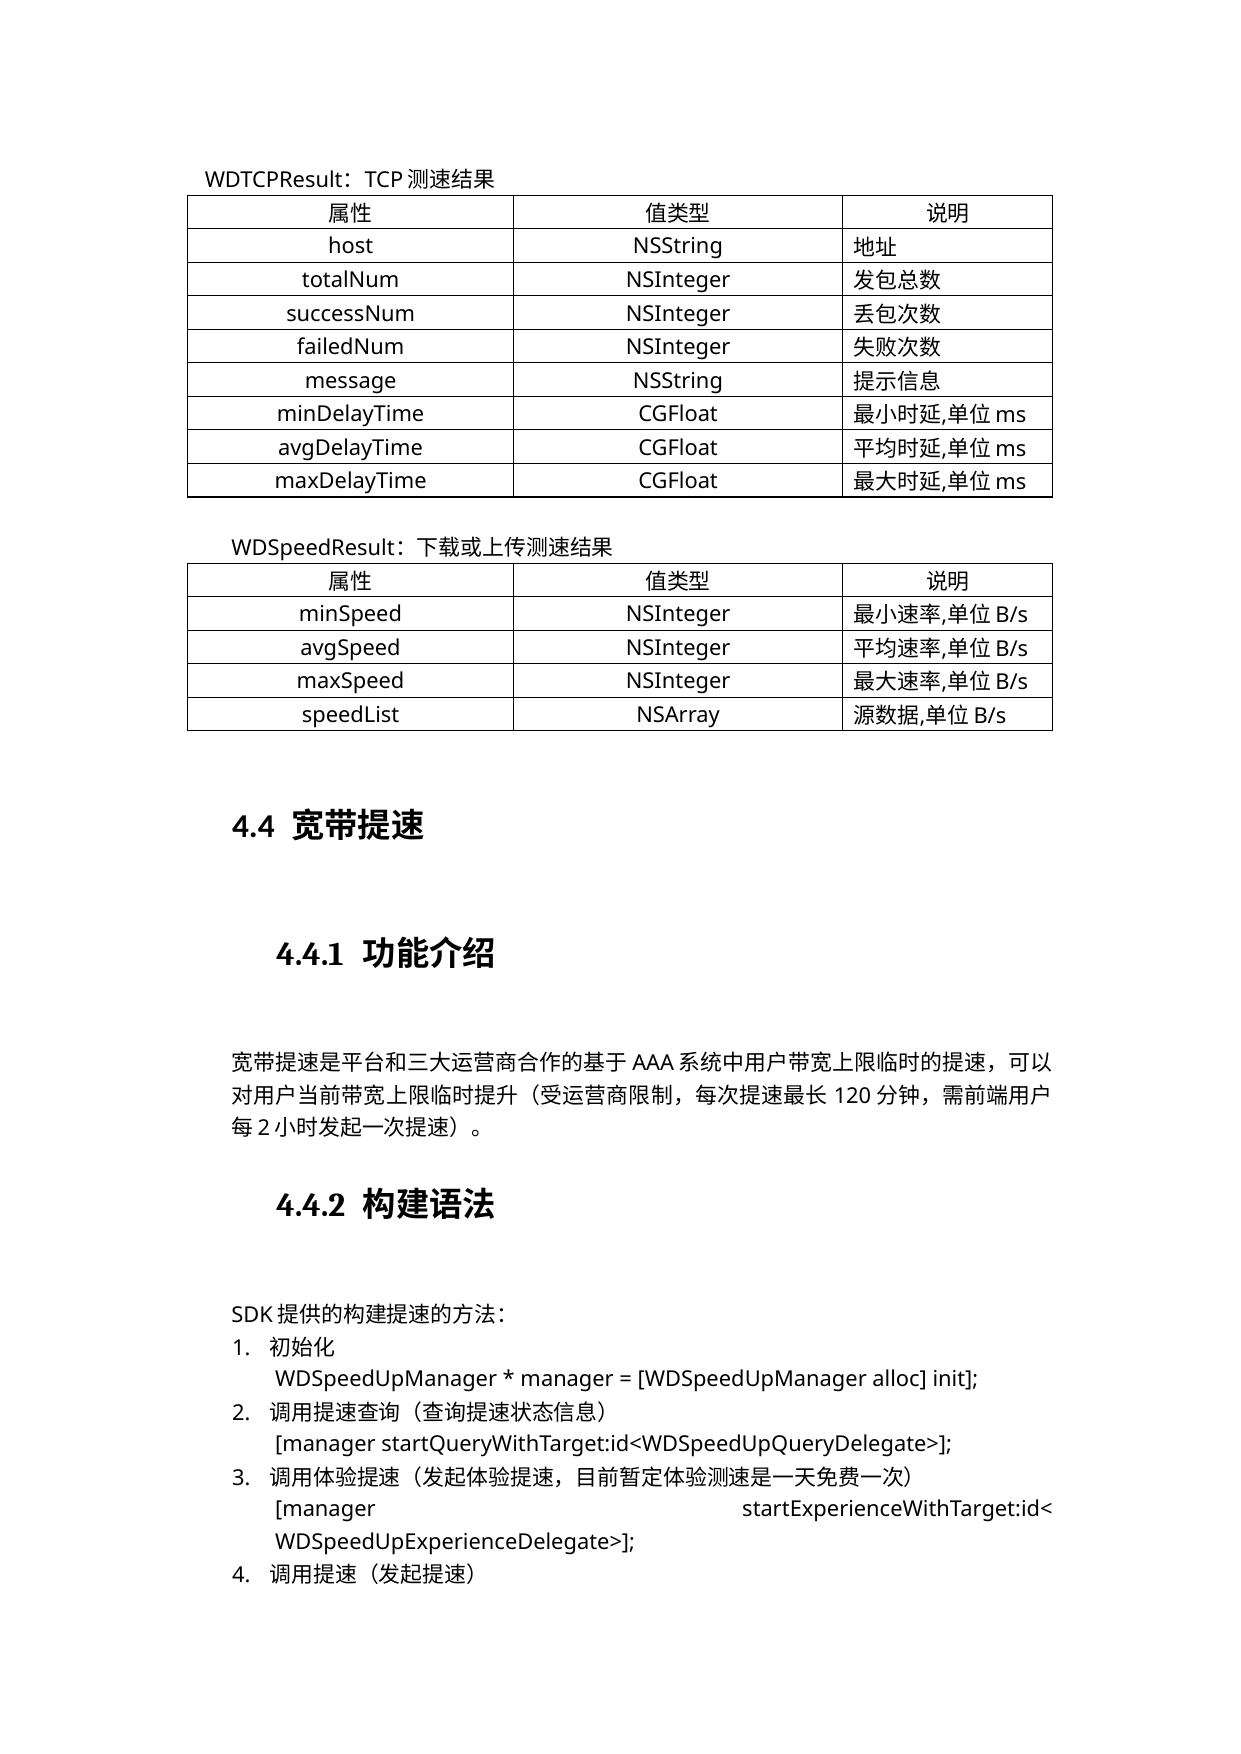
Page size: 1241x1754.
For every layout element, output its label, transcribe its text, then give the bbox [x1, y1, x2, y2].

table_cell totalNum [188, 263, 513, 295]
list 调用提速查询（查询提速状态信息） [232, 1394, 1053, 1427]
table_cell NSInteger [514, 631, 842, 663]
table_cell NSArray [514, 698, 842, 730]
table_cell 失败次数 [843, 330, 1052, 362]
table_cell 提示信息 [843, 363, 1052, 396]
text [manager startQueryWithTarget:id<WDSpeedUpQueryDelegate>]; [275, 1427, 1053, 1459]
table_cell failedNum [188, 330, 513, 362]
table_cell CGFloat [514, 397, 842, 429]
table_cell 地址 [843, 229, 1052, 262]
table_cell 源数据,单位B/s [843, 698, 1052, 730]
table_header 说明 [843, 196, 1052, 228]
table_cell 最小速率,单位B/s [843, 597, 1052, 629]
table_cell minSpeed [188, 597, 513, 629]
text WDSpeedUpManager * manager = [WDSpeedUpManager alloc] init]; [275, 1362, 1053, 1394]
text WDTCPResult：TCP测速结果 [187, 162, 1053, 194]
subtitle 构建语法 [276, 1170, 1053, 1235]
table_cell 丢包次数 [843, 296, 1052, 329]
table_header 值类型 [514, 564, 842, 596]
table_cell NSInteger [514, 664, 842, 697]
table_cell NSString [514, 363, 842, 396]
table_cell CGFloat [514, 464, 842, 496]
table_header 属性 [188, 196, 513, 228]
table_cell avgDelayTime [188, 430, 513, 463]
text SDK提供的构建提速的方法： [231, 1297, 1053, 1329]
table_cell minDelayTime [188, 397, 513, 429]
table_cell 平均速率,单位B/s [843, 631, 1052, 663]
text 宽带提速是平台和三大运营商合作的基于AAA系统中用户带宽上限临时的提速，可以对用户当前带宽上限临时提升（受运营商限制，每次提速最长120分钟，需前端用户每2小时发起一次提速）。 [231, 1045, 1053, 1143]
table_cell host [188, 229, 513, 262]
table_cell maxDelayTime [188, 464, 513, 496]
table_cell successNum [188, 296, 513, 329]
table_cell NSInteger [514, 263, 842, 295]
table_cell 最大时延,单位ms [843, 464, 1052, 496]
table_header 说明 [843, 564, 1052, 596]
table_cell NSInteger [514, 330, 842, 362]
text WDSpeedResult：下载或上传测速结果 [231, 530, 1053, 562]
table_cell CGFloat [514, 430, 842, 463]
table_cell message [188, 363, 513, 396]
table_cell 最小时延,单位ms [843, 397, 1052, 429]
table_header 属性 [188, 564, 513, 596]
table_cell avgSpeed [188, 631, 513, 663]
table_cell maxSpeed [188, 664, 513, 697]
table_cell 平均时延,单位ms [843, 430, 1052, 463]
table_cell NSInteger [514, 597, 842, 629]
subtitle 功能介绍 [276, 918, 1053, 983]
list 初始化 [232, 1329, 1053, 1362]
table_cell 最大速率,单位B/s [843, 664, 1052, 697]
table_cell 发包总数 [843, 263, 1052, 295]
subtitle 宽带提速 [232, 791, 1053, 856]
table_cell NSInteger [514, 296, 842, 329]
list 调用体验提速（发起体验提速，目前暂定体验测速是一天免费一次） [232, 1459, 1053, 1492]
table_cell NSString [514, 229, 842, 262]
list 调用提速（发起提速） [232, 1557, 1053, 1589]
table_cell speedList [188, 698, 513, 730]
table_header 值类型 [514, 196, 842, 228]
text [manager startExperienceWithTarget:id< WDSpeedUpExperienceDelegate>]; [275, 1492, 1053, 1557]
